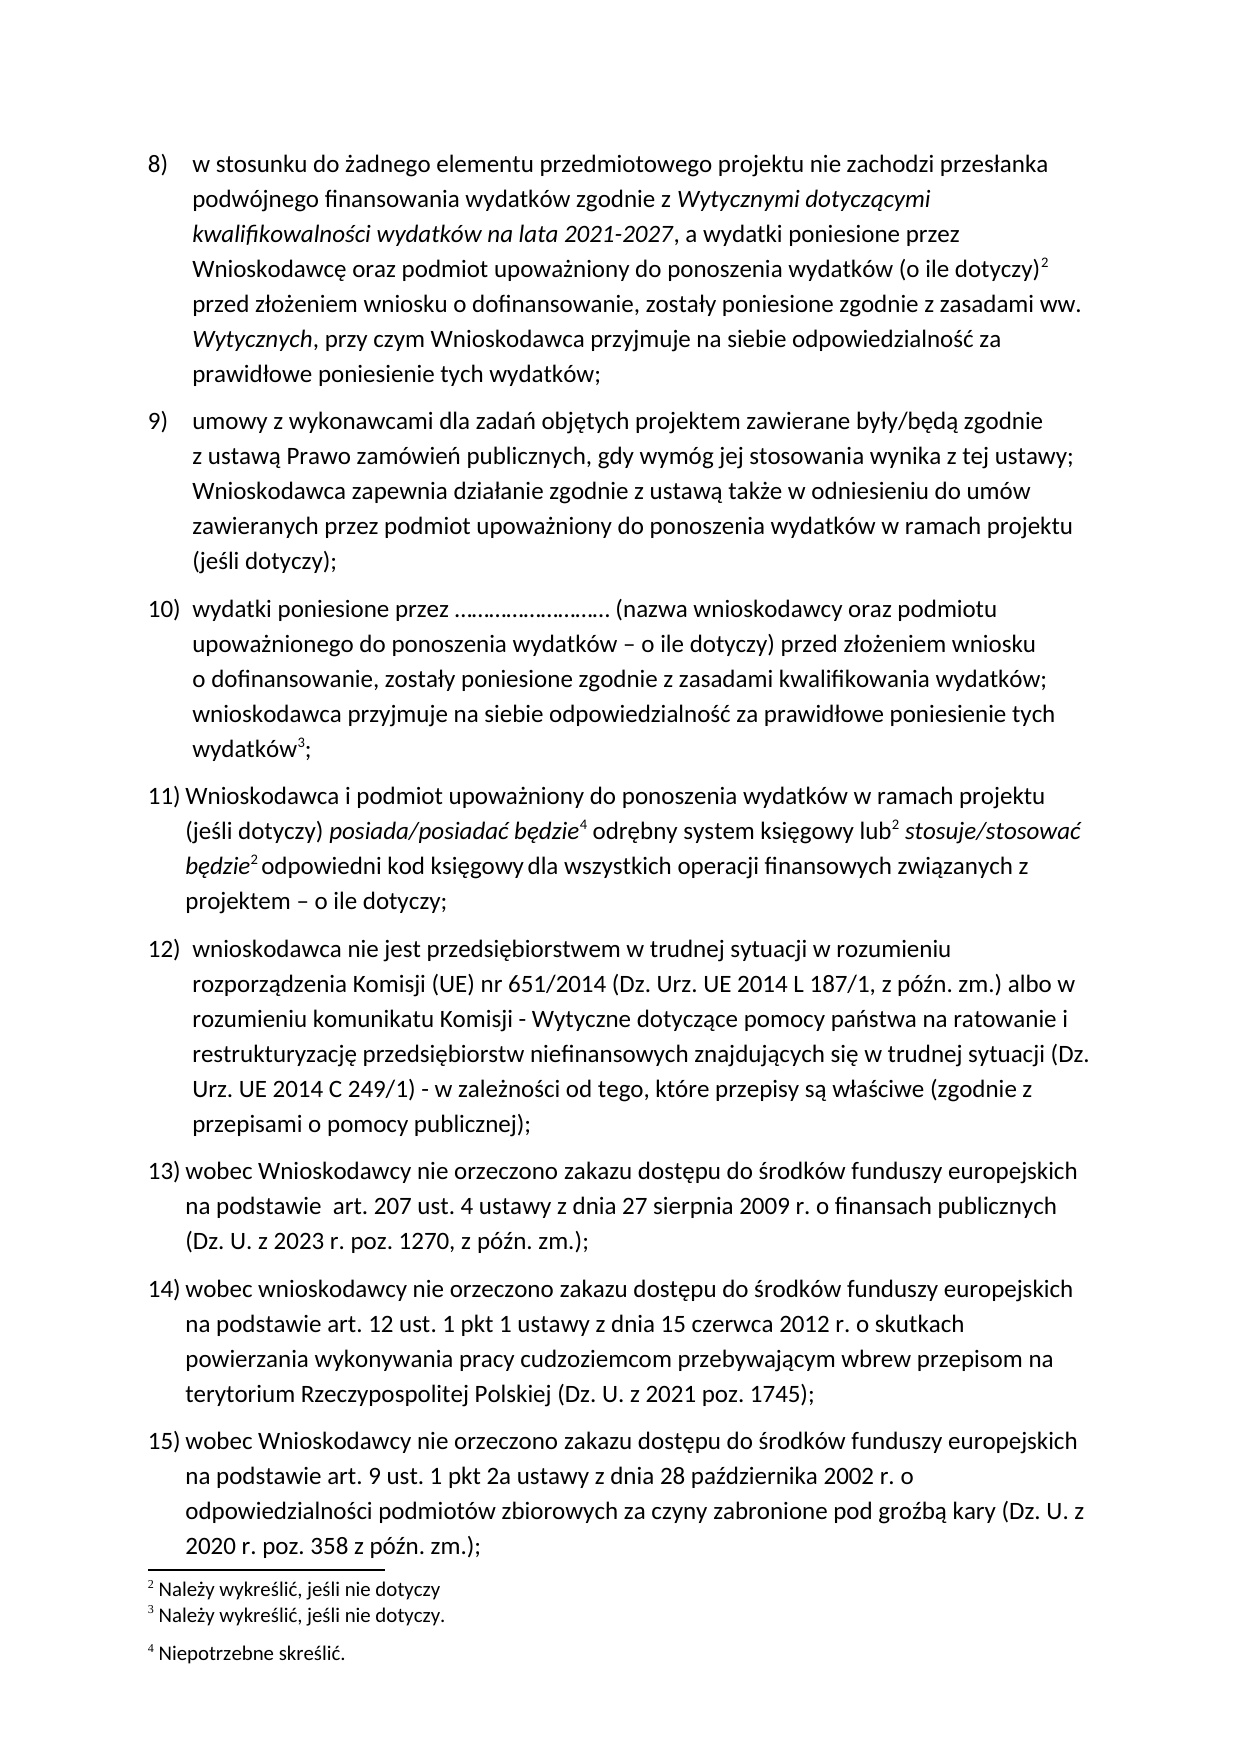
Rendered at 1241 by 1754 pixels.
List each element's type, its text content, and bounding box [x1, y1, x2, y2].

list wobec Wnioskodawcy nie orzeczono zakazu dostępu do środków funduszy europejskich na podstawie art. 9 ust. 1 pkt 2a ustawy z dnia 28 października 2002 r. o odpowiedzialności podmiotów zbiorowych za czyny zabronione pod groźbą kary (Dz. U. z 2020 r. poz. 358 z późn. zm.); [148, 1425, 1092, 1561]
list umowy z wykonawcami dla zadań objętych projektem zawierane były/będą zgodnie z ustawą Prawo zamówień publicznych, gdy wymóg jej stosowania wynika z tej ustawy; Wnioskodawca zapewnia działanie zgodnie z ustawą także w odniesieniu do umów zawieranych przez podmiot upoważniony do ponoszenia wydatków w ramach projektu (jeśli dotyczy); [148, 405, 1092, 576]
list wydatki poniesione przez ……………………… (nazwa wnioskodawcy oraz podmiotu upoważnionego do ponoszenia wydatków – o ile dotyczy) przed złożeniem wniosku o dofinansowanie, zostały poniesione zgodnie z zasadami kwalifikowania wydatków; wnioskodawca przyjmuje na siebie odpowiedzialność za prawidłowe poniesienie tych wydatków; [148, 593, 1092, 763]
list wobec Wnioskodawcy nie orzeczono zakazu dostępu do środków funduszy europejskich na podstawie art. 207 ust. 4 ustawy z dnia 27 sierpnia 2009 r. o finansach publicznych (Dz. U. z 2023 r. poz. 1270, z późn. zm.); [148, 1155, 1092, 1256]
list w stosunku do żadnego elementu przedmiotowego projektu nie zachodzi przesłanka podwójnego finansowania wydatków zgodnie z Wytycznymi dotyczącymi kwalifikowalności wydatków na lata 2021-2027, a wydatki poniesione przez Wnioskodawcę oraz podmiot upoważniony do ponoszenia wydatków (o ile dotyczy) przed złożeniem wniosku o dofinansowanie, zostały poniesione zgodnie z zasadami ww. Wytycznych, przy czym Wnioskodawca przyjmuje na siebie odpowiedzialność za prawidłowe poniesienie tych wydatków; [148, 148, 1092, 388]
list wobec wnioskodawcy nie orzeczono zakazu dostępu do środków funduszy europejskich na podstawie art. 12 ust. 1 pkt 1 ustawy z dnia 15 czerwca 2012 r. o skutkach powierzania wykonywania pracy cudzoziemcom przebywającym wbrew przepisom na terytorium Rzeczypospolitej Polskiej (Dz. U. z 2021 poz. 1745); [148, 1273, 1092, 1408]
list wnioskodawca nie jest przedsiębiorstwem w trudnej sytuacji w rozumieniu rozporządzenia Komisji (UE) nr 651/2014 (Dz. Urz. UE 2014 L 187/1, z późn. zm.) albo w rozumieniu komunikatu Komisji - Wytyczne dotyczące pomocy państwa na ratowanie i restrukturyzację przedsiębiorstw niefinansowych znajdujących się w trudnej sytuacji (Dz. Urz. UE 2014 C 249/1) - w zależności od tego, które przepisy są właściwe (zgodnie z przepisami o pomocy publicznej); [148, 933, 1092, 1138]
list Wnioskodawca i podmiot upoważniony do ponoszenia wydatków w ramach projektu (jeśli dotyczy) posiada/posiadać będzie odrębny system księgowy lub2 stosuje/stosować będzie2 odpowiedni kod księgowy dla wszystkich operacji finansowych związanych z projektem – o ile dotyczy; [148, 780, 1092, 916]
